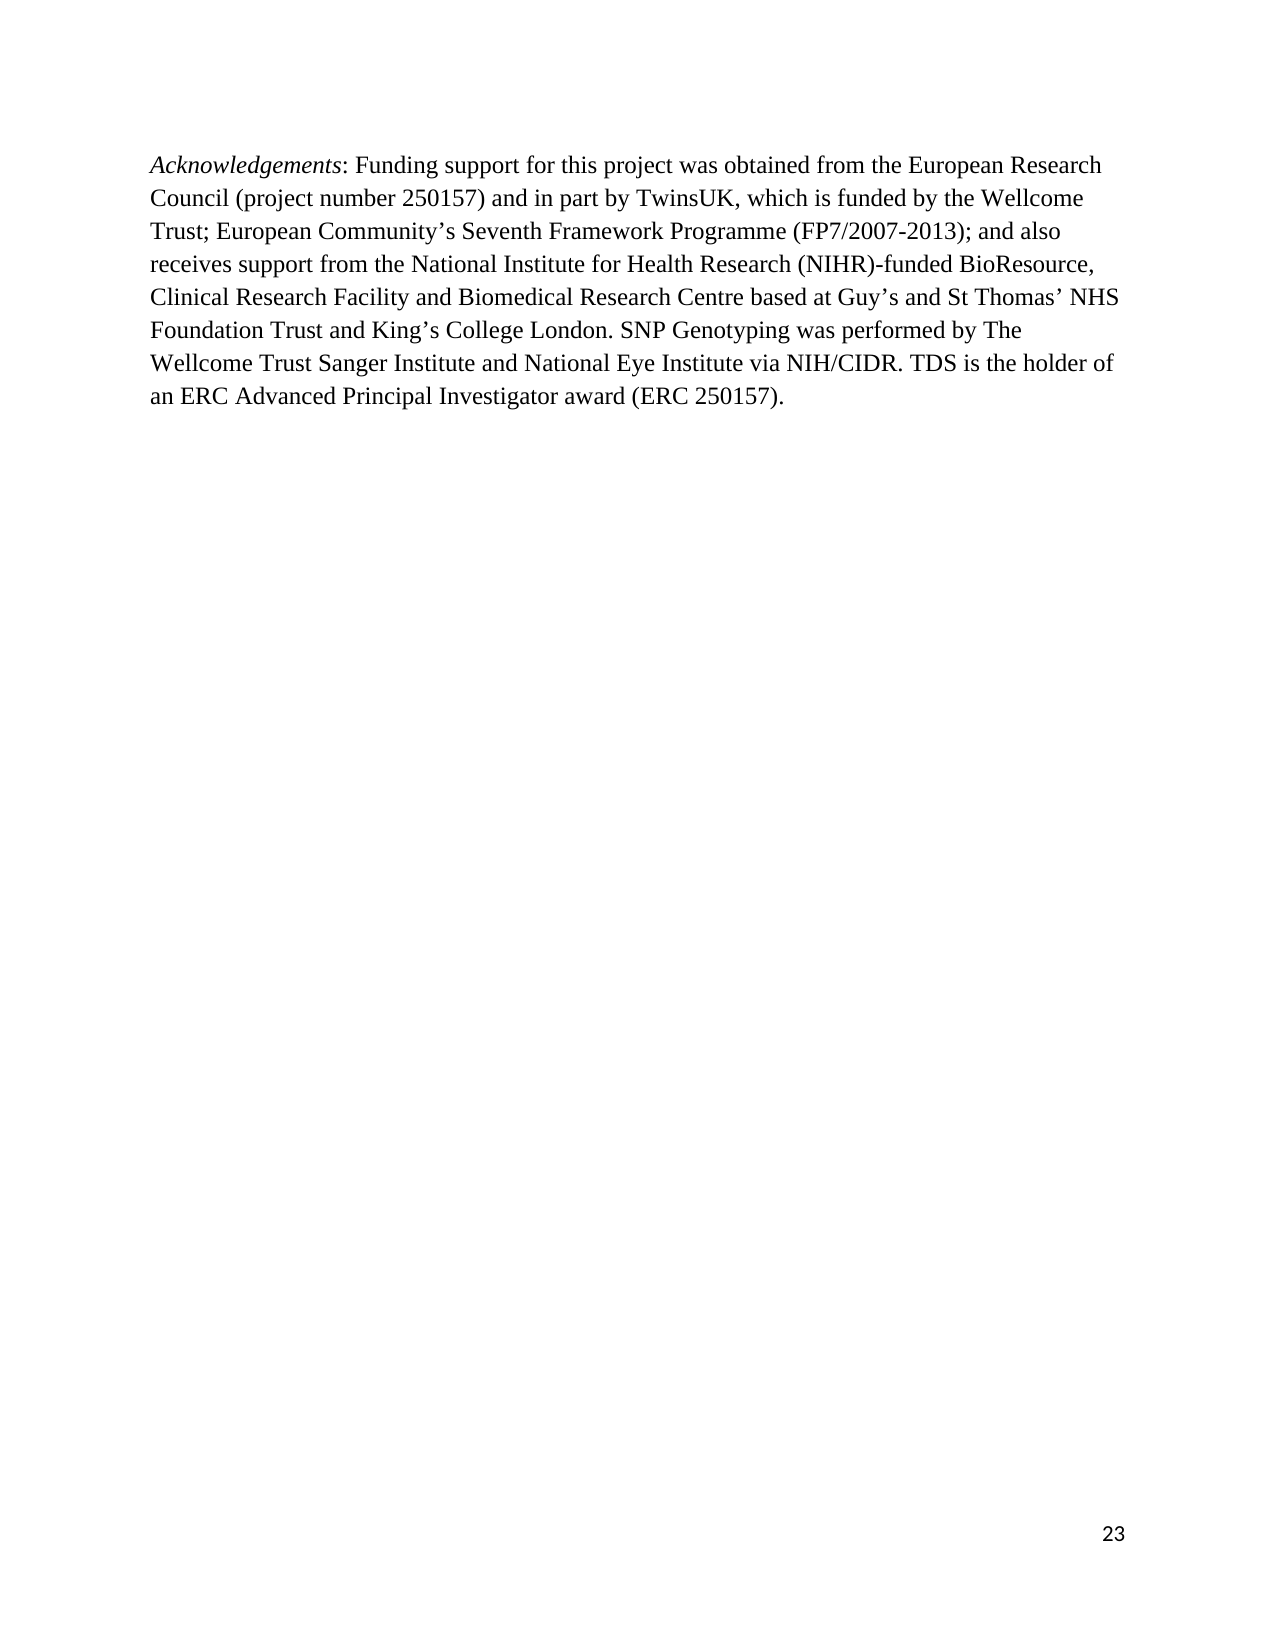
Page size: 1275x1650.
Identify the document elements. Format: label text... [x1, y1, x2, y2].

text Acknowledgements: Funding support for this project was obtained from the European Research Council (project number 250157) and in part by TwinsUK, which is funded by the Wellcome Trust; European Community’s Seventh Framework Programme (FP7/2007-2013); and also receives support from the National Institute for Health Research (NIHR)-funded BioResource, Clinical Research Facility and Biomedical Research Centre based at Guy’s and St Thomas’ NHS Foundation Trust and King’s College London. SNP Genotyping was performed by The Wellcome Trust Sanger Institute and National Eye Institute via NIH/CIDR. TDS is the holder of an ERC Advanced Principal Investigator award (ERC 250157). [150, 150, 1125, 410]
